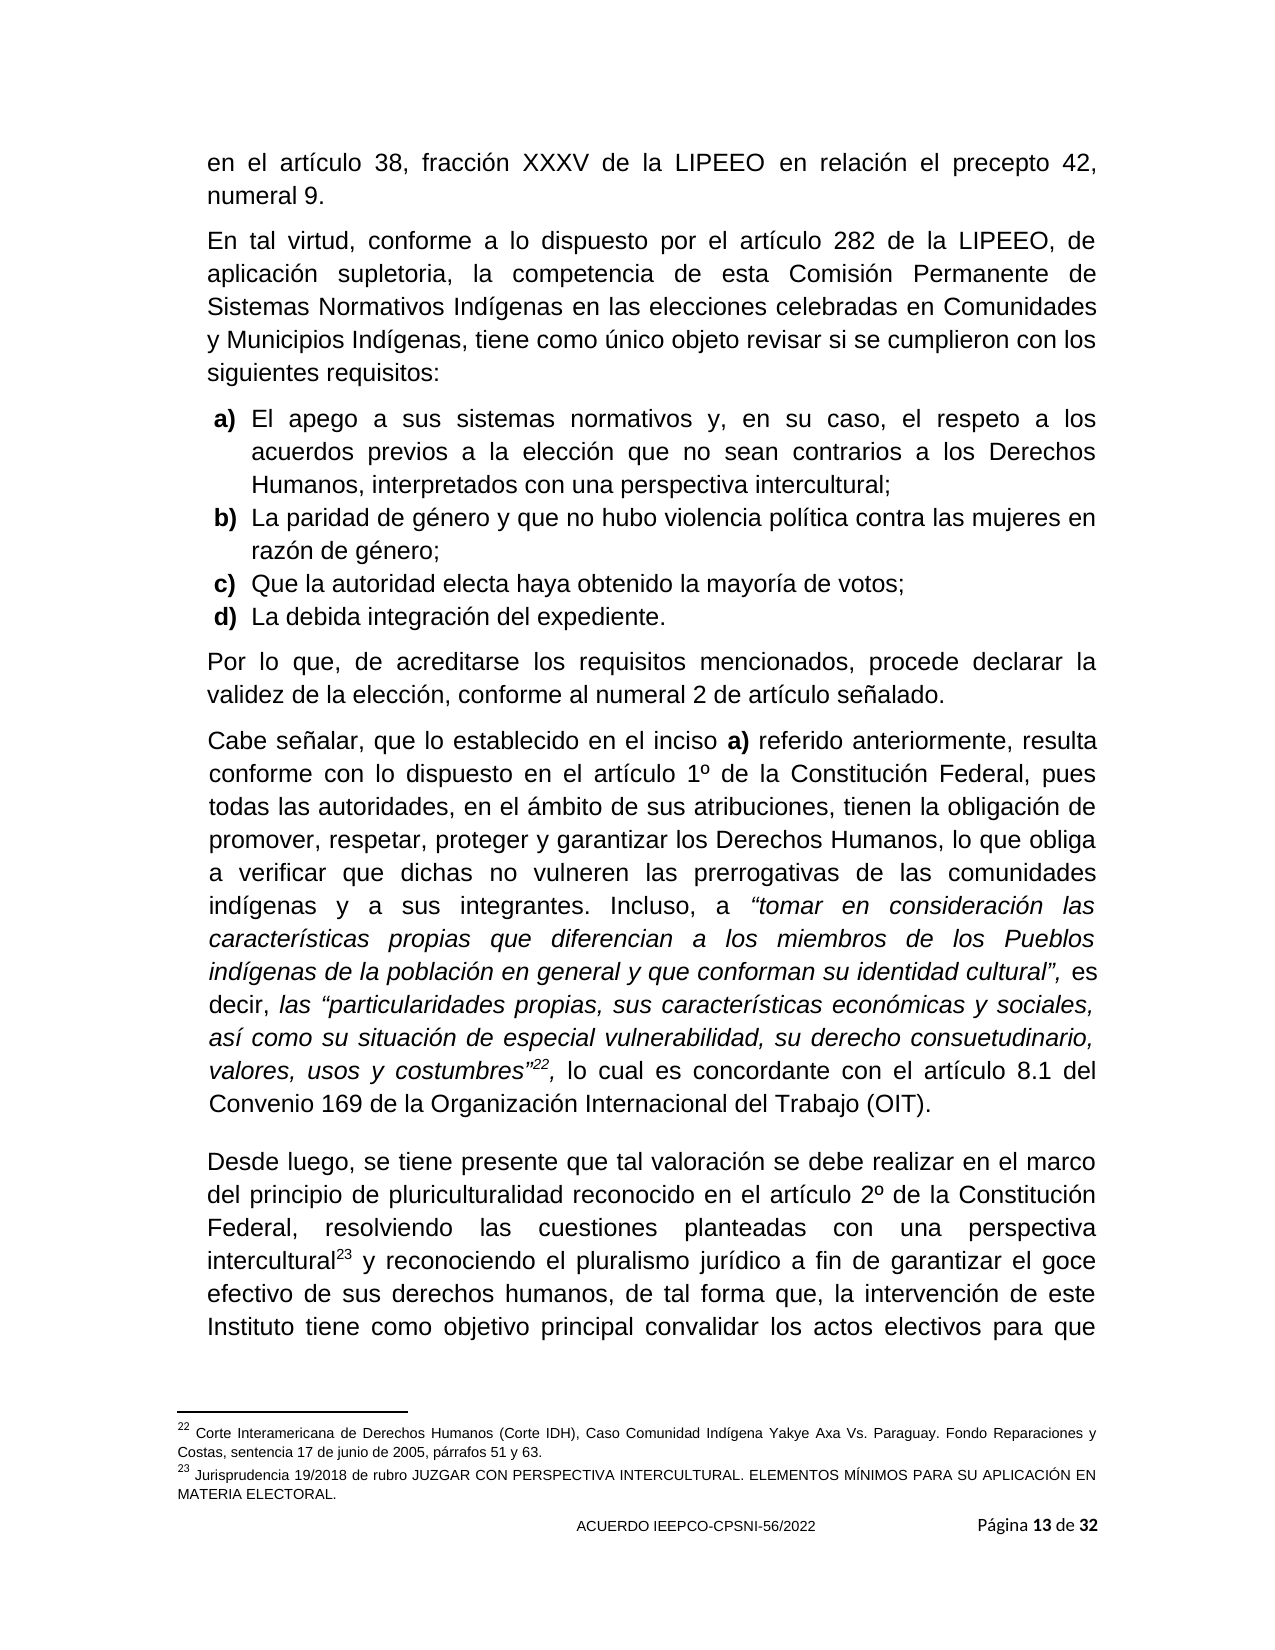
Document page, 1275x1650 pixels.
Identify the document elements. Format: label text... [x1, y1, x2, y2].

list La debida integración del expediente. [213, 602, 1098, 631]
list Que la autoridad electa haya obtenido la mayoría de votos; [213, 569, 1098, 598]
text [207, 1147, 1098, 1341]
list La paridad de género y que no hubo violencia política contra las mujeres en razón de género; [213, 503, 1098, 564]
list El apego a sus sistemas normativos y, en su caso, el respeto a los acuerdos previos a la elección que no sean contrarios a los Derechos Humanos, interpretados con una perspectiva intercultural; [213, 404, 1098, 498]
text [207, 148, 1098, 209]
text En tal virtud, conforme a lo dispuesto por el artículo 282 de la LIPEEO, de aplicación supletoria, la competencia de esta Comisión Permanente de Sistemas Normativos Indígenas en las elecciones celebradas en Comunidades y Municipios Indígenas, tiene como único objeto revisar si se cumplieron con los siguientes requisitos: [207, 226, 1098, 387]
text Por lo que, de acreditarse los requisitos mencionados, procede declarar la validez de la elección, conforme al numeral 2 de artículo señalado. [207, 647, 1098, 709]
text Cabe señalar, que lo establecido en el inciso a) referido anteriormente, resulta conforme con lo dispuesto en el artículo 1º de la Constitución Federal, pues todas las autoridades, en el ámbito de sus atribuciones, tienen la obligación de promover, respetar, proteger y garantizar los Derechos Humanos, lo que obliga a verificar que dichas no vulneren las prerrogativas de las comunidades indígenas y a sus integrantes. Incluso, a “tomar en consideración las características propias que diferencian a los miembros de los Pueblos indígenas de la población en general y que conforman su identidad cultural”, es decir, las “particularidades propias, sus características económicas y sociales, así como su situación de especial vulnerabilidad, su derecho consuetudinario, valores, usos y costumbres”, lo cual es concordante con el artículo 8.1 del Convenio 169 de la Organización Internacional del Trabajo (OIT). [207, 726, 1098, 1118]
